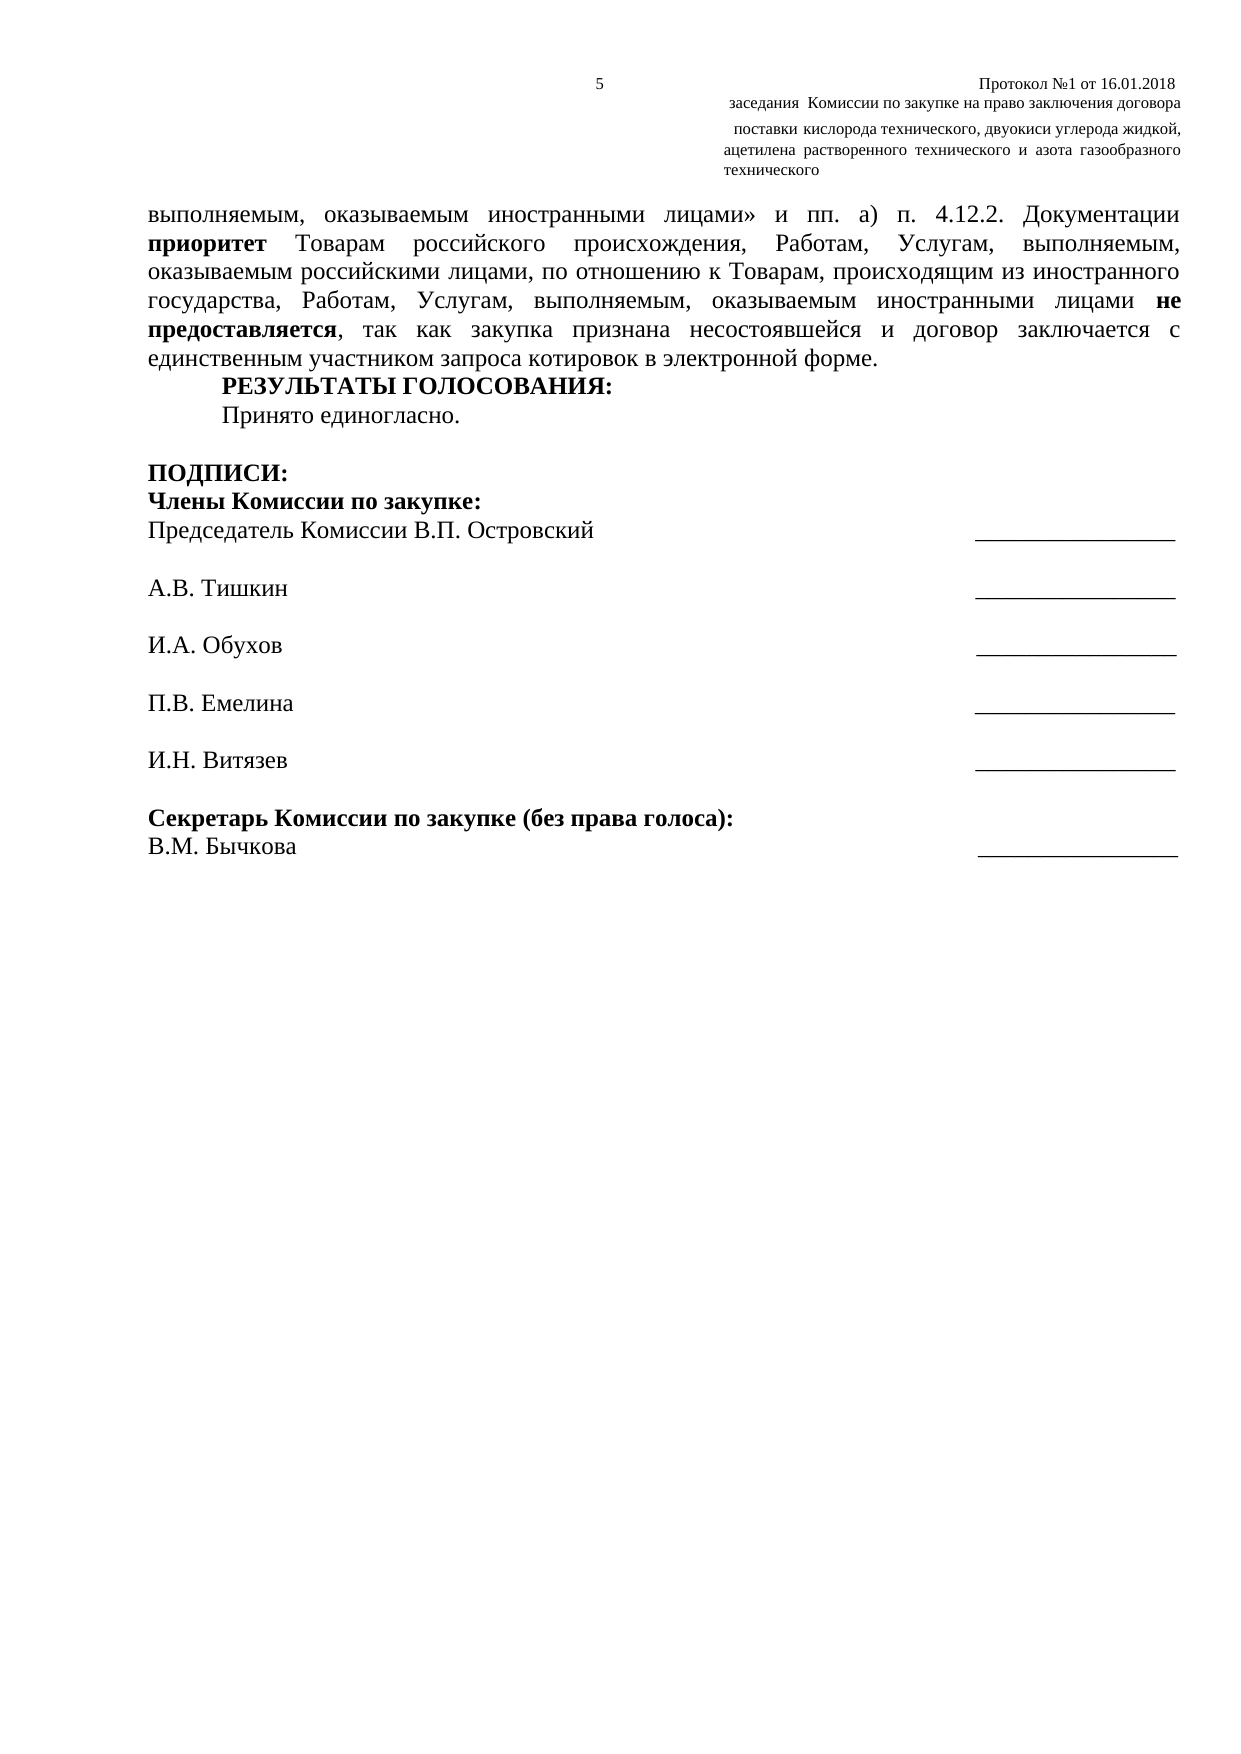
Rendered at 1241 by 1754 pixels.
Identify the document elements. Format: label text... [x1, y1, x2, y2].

text Председатель Комиссии В.П. Островский ________________ [148, 515, 1181, 544]
text Принято единогласно. [148, 400, 1181, 429]
text РЕЗУЛЬТАТЫ ГОЛОСОВАНИЯ: [148, 371, 1181, 400]
text Секретарь Комиссии по закупке (без права голоса): [148, 803, 1181, 831]
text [148, 199, 1181, 371]
text А.В. Тишкин ________________ [148, 573, 1181, 601]
text В.М. Бычкова ________________ [148, 831, 1181, 860]
text Члены Комиссии по закупке: [148, 486, 1181, 515]
text П.В. Емелина ________________ [148, 688, 1181, 716]
text И.Н. Витязев ________________ [148, 745, 1181, 774]
text И.А. Обухов ________________ [148, 630, 1181, 659]
text ПОДПИСИ: [148, 458, 1181, 486]
